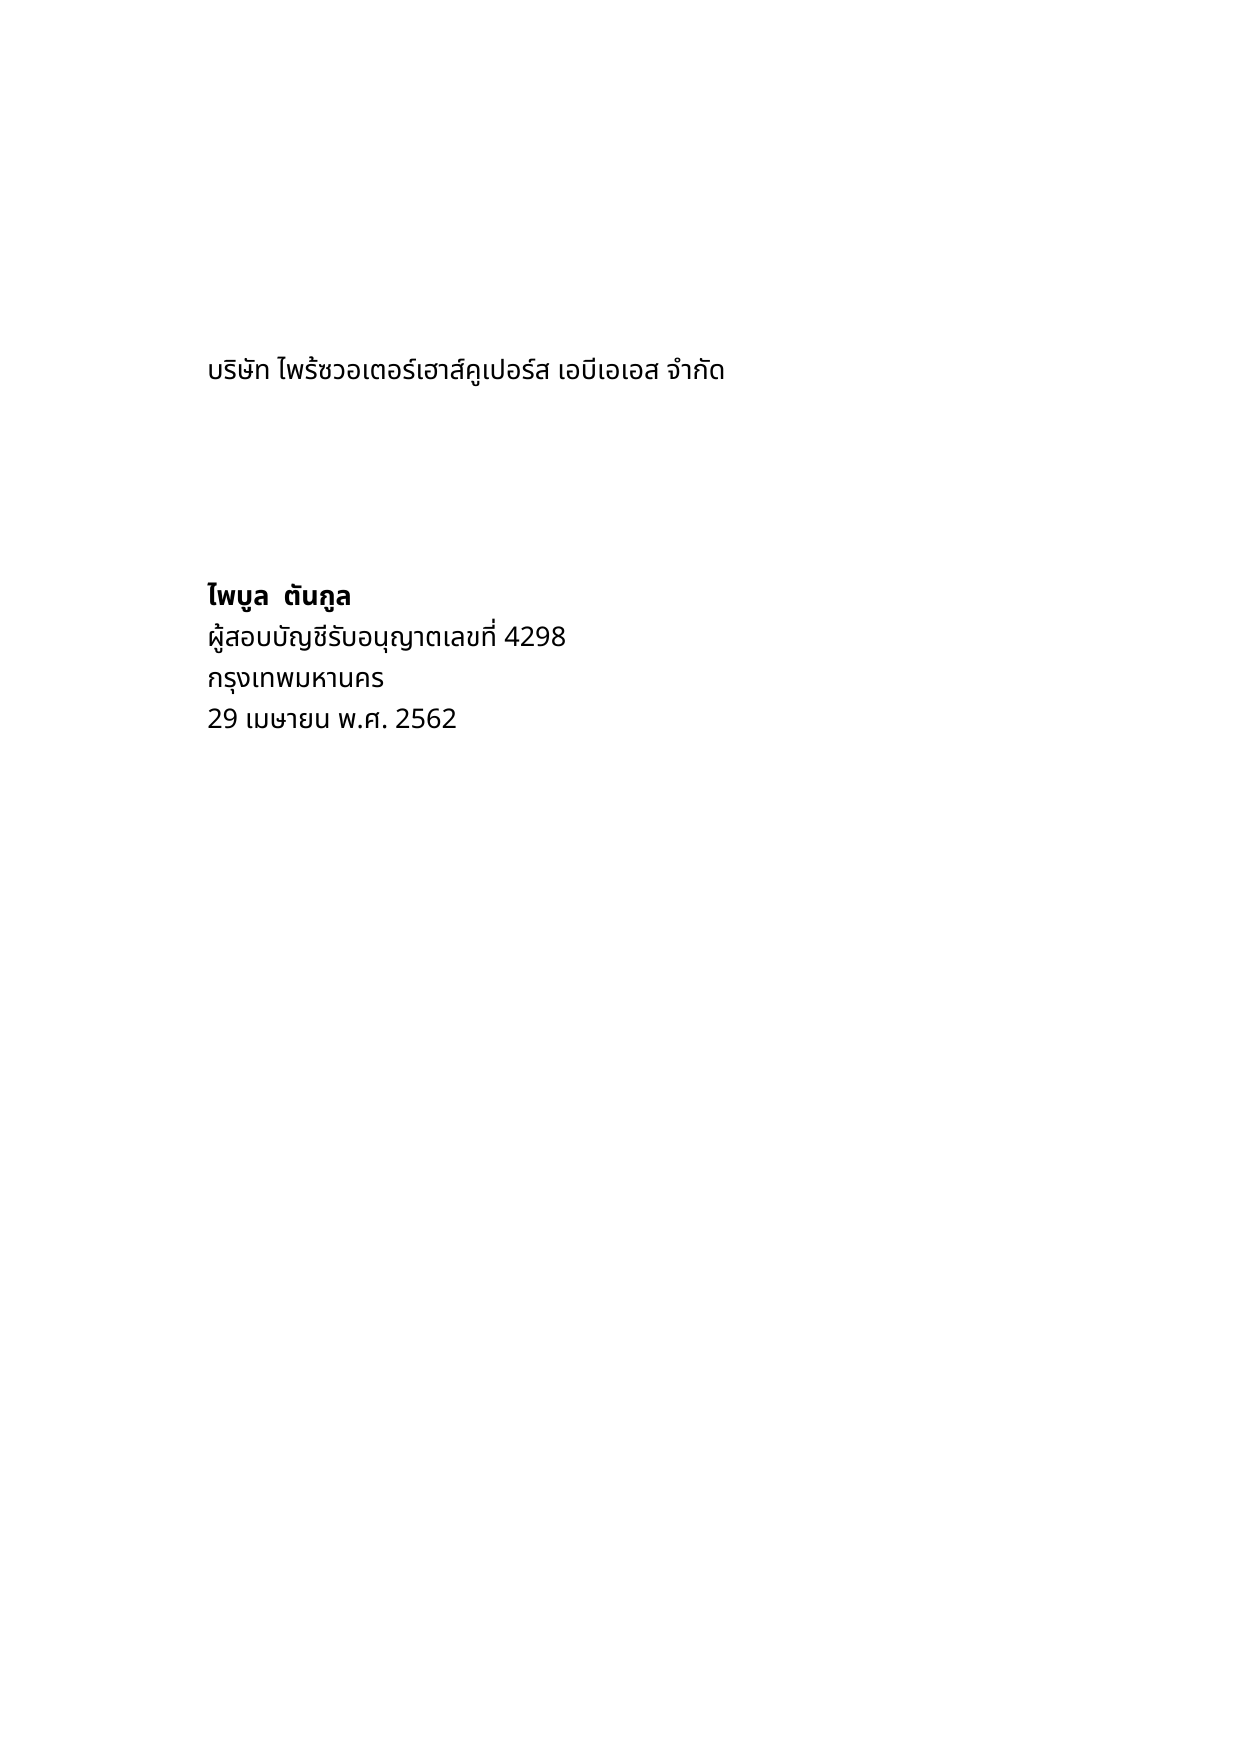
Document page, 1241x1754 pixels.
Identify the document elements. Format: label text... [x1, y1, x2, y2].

text ไพบูล ตันกูล [207, 576, 1165, 617]
text กรุงเทพมหานคร [207, 658, 1165, 699]
text 29 เมษายน พ.ศ. 2562 [207, 699, 1165, 741]
text ผู้สอบบัญชีรับอนุญาตเลขที่ 4298 [207, 617, 1165, 658]
text บริษัท ไพร้ซวอเตอร์เฮาส์คูเปอร์ส เอบีเอเอส จำกัด [207, 351, 1165, 392]
